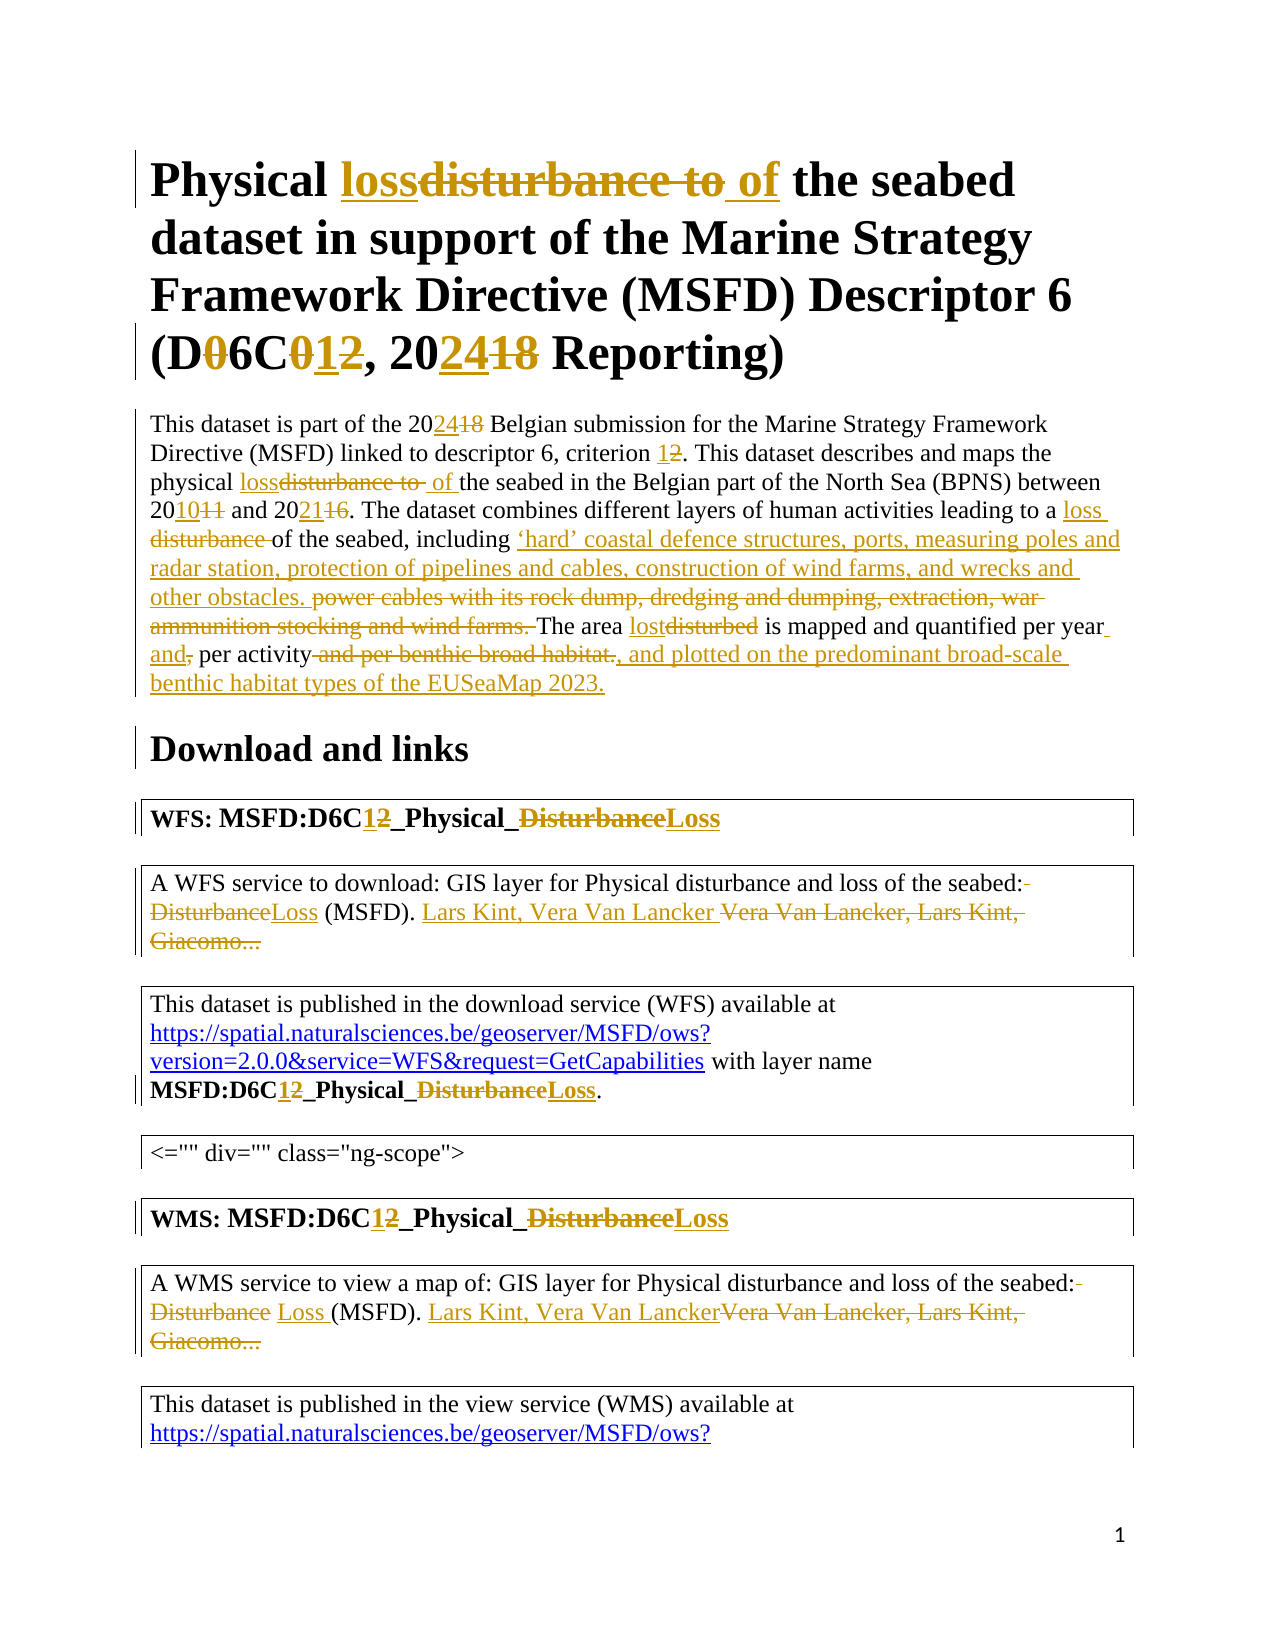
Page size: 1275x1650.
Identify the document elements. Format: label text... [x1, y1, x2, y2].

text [142, 1387, 1133, 1448]
text This dataset is published in the download service (WFS) available at https://spatial.naturalsciences.be/geoserver/MSFD/ows?version=2.0.0&service=WFS&request=GetCapabilities with layer name MSFD:D6C_Physical_. [142, 987, 1133, 1106]
text WFS: MSFD:D6C_Physical_ [142, 800, 1133, 836]
text A WMS service to view a map of: GIS layer for Physical disturbance and loss of the seabed: (MSFD). [142, 1266, 1133, 1357]
text <="" div="" class="ng-scope"> [142, 1136, 1133, 1169]
text Physical the seabed dataset in support of the Marine Strategy Framework Directive (MSFD) Descriptor 6 (D6C, 20 Reporting) [150, 150, 1125, 380]
text WMS: MSFD:D6C_Physical_ [142, 1199, 1133, 1236]
text This dataset is part of the 20 Belgian submission for the Marine Strategy Framework Directive (MSFD) linked to descriptor 6, criterion . This dataset describes and maps the physical the seabed in the Belgian part of the North Sea (BPNS) between 20 and 20. The dataset combines different layers of human activities leading to a of the seabed, including The area is mapped and quantified per year per activity [150, 409, 1125, 697]
text Download and links [150, 726, 1125, 769]
text A WFS service to download: GIS layer for Physical disturbance and loss of the seabed: (MSFD). [142, 866, 1133, 957]
